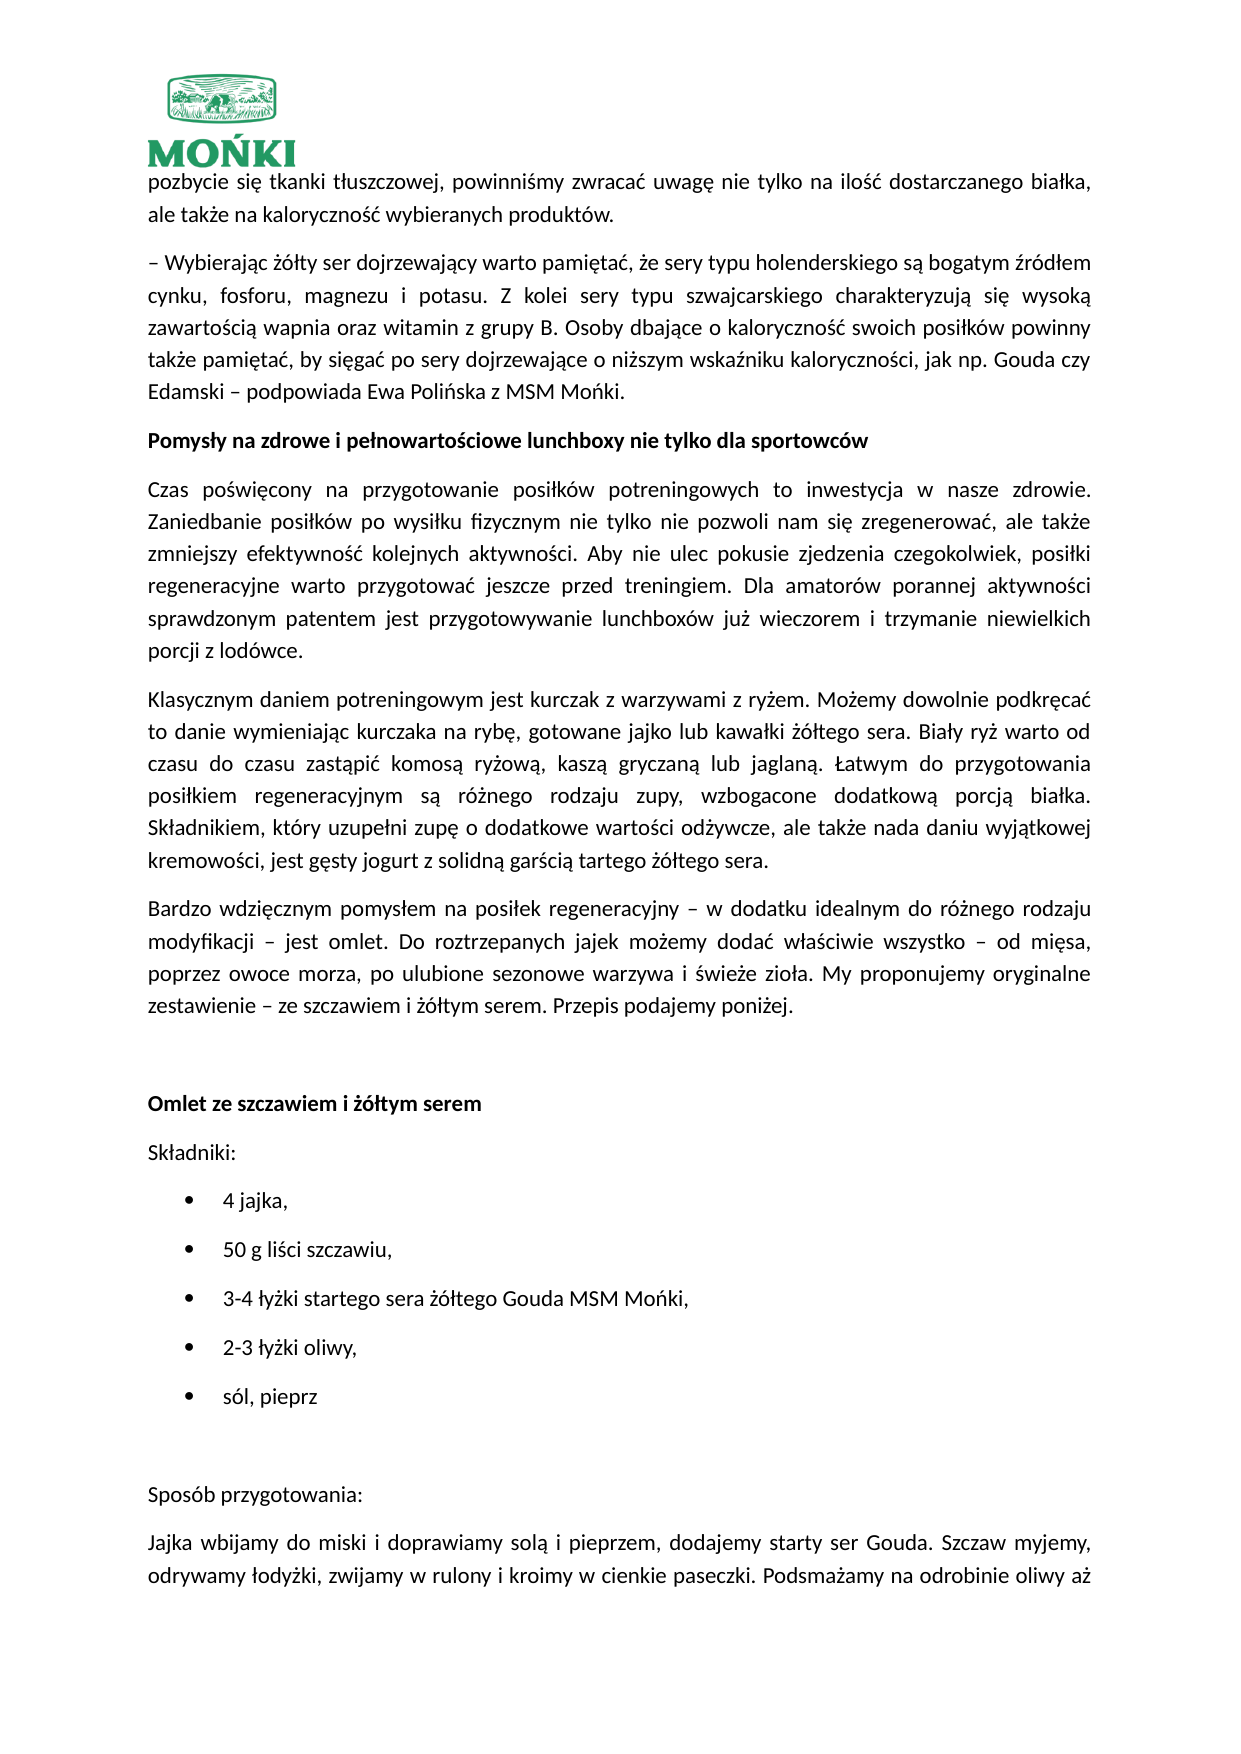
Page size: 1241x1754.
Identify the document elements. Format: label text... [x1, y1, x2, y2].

list 2-3 łyżki oliwy, [185, 1333, 1093, 1361]
text Bardzo wdzięcznym pomysłem na posiłek regeneracyjny – w dodatku idealnym do różnego rodzaju modyfikacji – jest omlet. Do roztrzepanych jajek możemy dodać właściwie wszystko – od mięsa, poprzez owoce morza, po ulubione sezonowe warzywa i świeże zioła. My proponujemy oryginalne zestawienie – ze szczawiem i żółtym serem. Przepis podajemy poniżej. [148, 894, 1093, 1019]
text Pomysły na zdrowe i pełnowartościowe lunchboxy nie tylko dla sportowców [148, 426, 1093, 454]
list sól, pieprz [185, 1382, 1093, 1410]
text Czas poświęcony na przygotowanie posiłków potreningowych to inwestycja w nasze zdrowie. Zaniedbanie posiłków po wysiłku fizycznym nie tylko nie pozwoli nam się zregenerować, ale także zmniejszy efektywność kolejnych aktywności. Aby nie ulec pokusie zjedzenia czegokolwiek, posiłki regeneracyjne warto przygotować jeszcze przed treningiem. Dla amatorów porannej aktywności sprawdzonym patentem jest przygotowywanie lunchboxów już wieczorem i trzymanie niewielkich porcji z lodówce. [148, 475, 1093, 664]
list 4 jajka, [185, 1187, 1093, 1214]
text Omlet ze szczawiem i żółtym serem [148, 1089, 1093, 1117]
picture [147, 73, 296, 168]
list 3-4 łyżki startego sera żółtego Gouda MSM Mońki, [185, 1284, 1093, 1312]
text Klasycznym daniem potreningowym jest kurczak z warzywami z ryżem. Możemy dowolnie podkręcać to danie wymieniając kurczaka na rybę, gotowane jajko lub kawałki żółtego sera. Biały ryż warto od czasu do czasu zastąpić komosą ryżową, kaszą gryczaną lub jaglaną. Łatwym do przygotowania posiłkiem regeneracyjnym są różnego rodzaju zupy, wzbogacone dodatkową porcją białka. Składnikiem, który uzupełni zupę o dodatkowe wartości odżywcze, ale także nada daniu wyjątkowej kremowości, jest gęsty jogurt z solidną garścią tartego żółtego sera. [148, 685, 1093, 874]
list 50 g liści szczawiu, [185, 1235, 1093, 1263]
text Sposób przygotowania: [148, 1480, 1093, 1508]
text Składniki: [148, 1138, 1093, 1166]
text – Wybierając żółty ser dojrzewający warto pamiętać, że sery typu holenderskiego są bogatym źródłem cynku, fosforu, magnezu i potasu. Z kolei sery typu szwajcarskiego charakteryzują się wysoką zawartością wapnia oraz witamin z grupy B. Osoby dbające o kaloryczność swoich posiłków powinny także pamiętać, by sięgać po sery dojrzewające o niższym wskaźniku kaloryczności, jak np. Gouda czy Edamski – podpowiada Ewa Polińska z MSM Mońki. [148, 248, 1093, 405]
